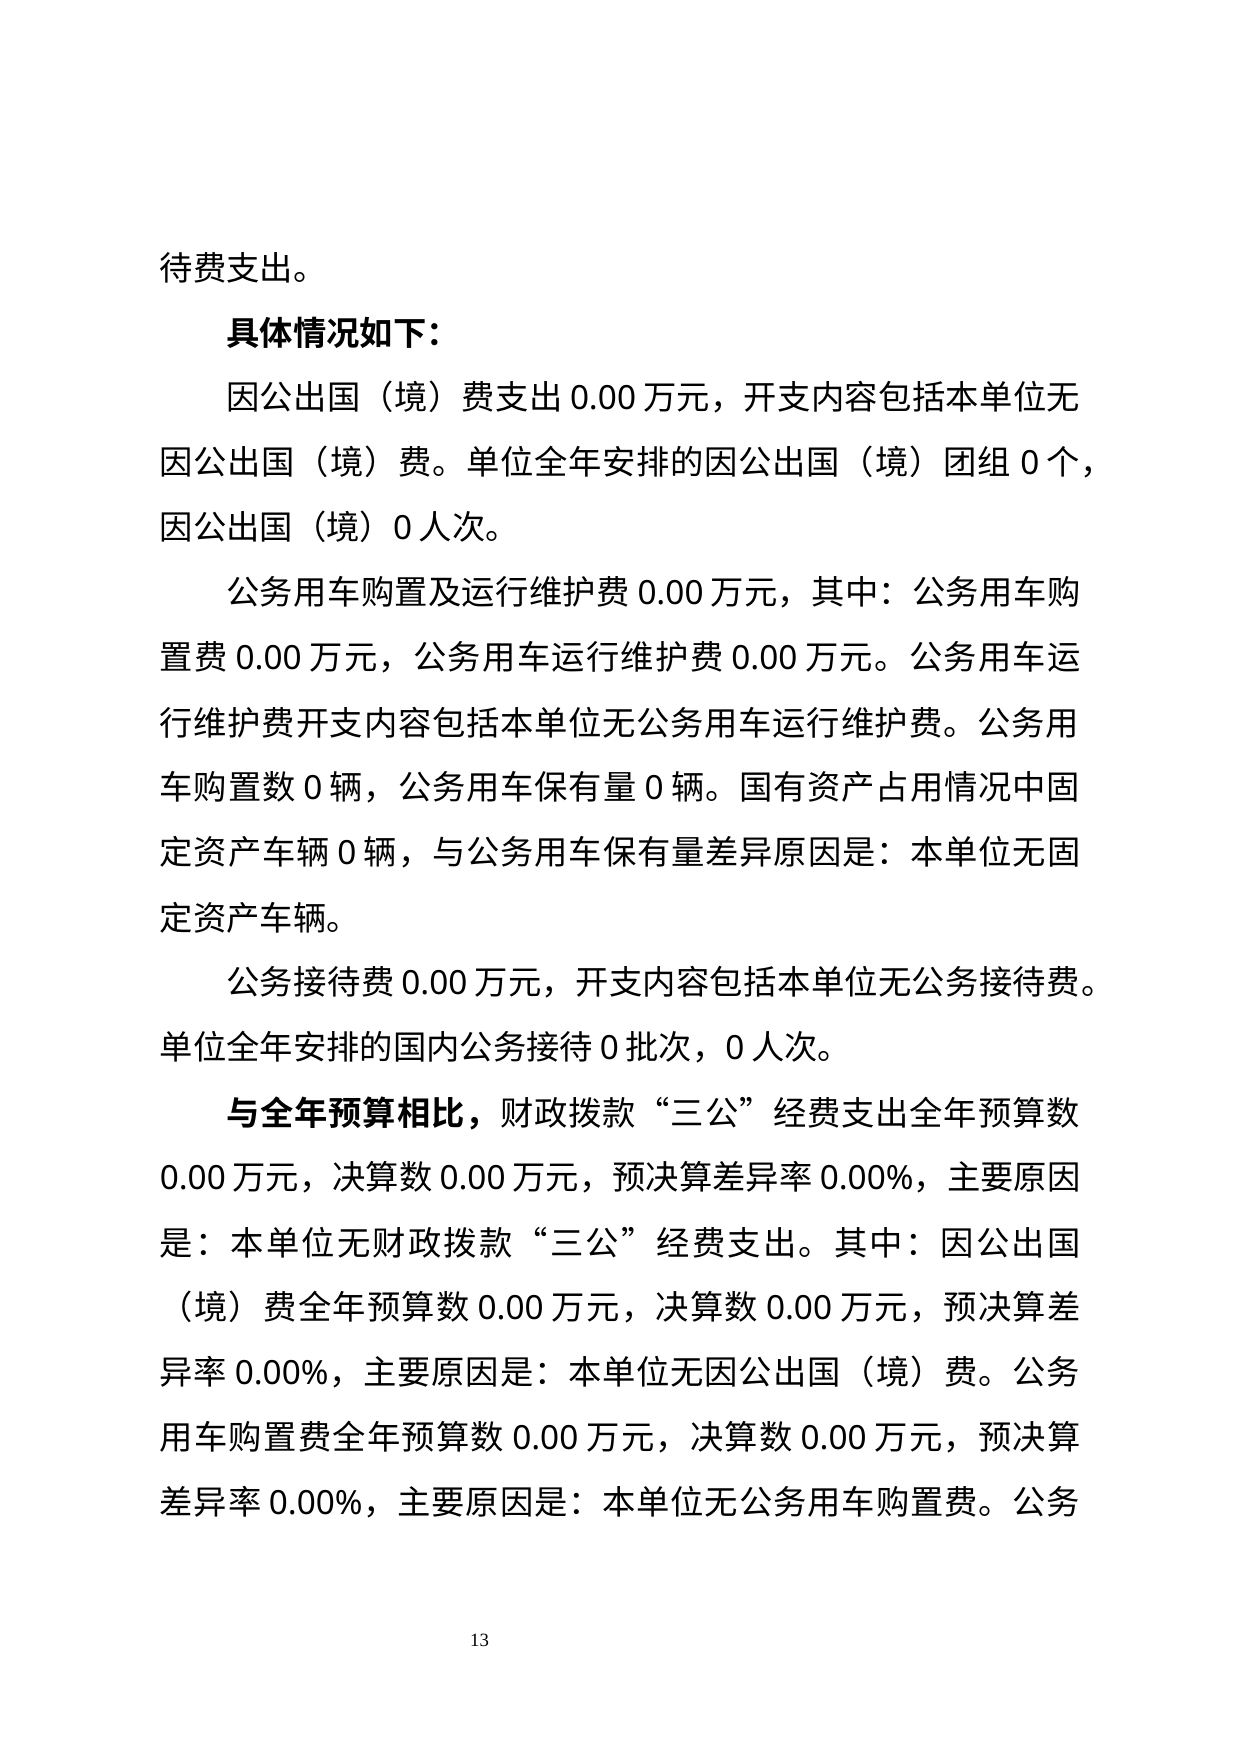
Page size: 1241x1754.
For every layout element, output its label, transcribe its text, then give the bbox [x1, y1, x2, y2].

text 公务接待费0.00万元，开支内容包括本单位无公务接待费。单位全年安排的国内公务接待0批次，0人次。 [159, 948, 1081, 1078]
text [159, 1078, 1081, 1533]
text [159, 233, 1081, 298]
text 具体情况如下： [159, 298, 1081, 363]
text 公务用车购置及运行维护费0.00万元，其中：公务用车购置费0.00万元，公务用车运行维护费0.00万元。公务用车运行维护费开支内容包括本单位无公务用车运行维护费。公务用车购置数0辆，公务用车保有量0辆。国有资产占用情况中固定资产车辆0辆，与公务用车保有量差异原因是：本单位无固定资产车辆。 [159, 558, 1081, 948]
text 因公出国（境）费支出0.00万元，开支内容包括本单位无因公出国（境）费。单位全年安排的因公出国（境）团组0个，因公出国（境）0人次。 [159, 363, 1081, 558]
